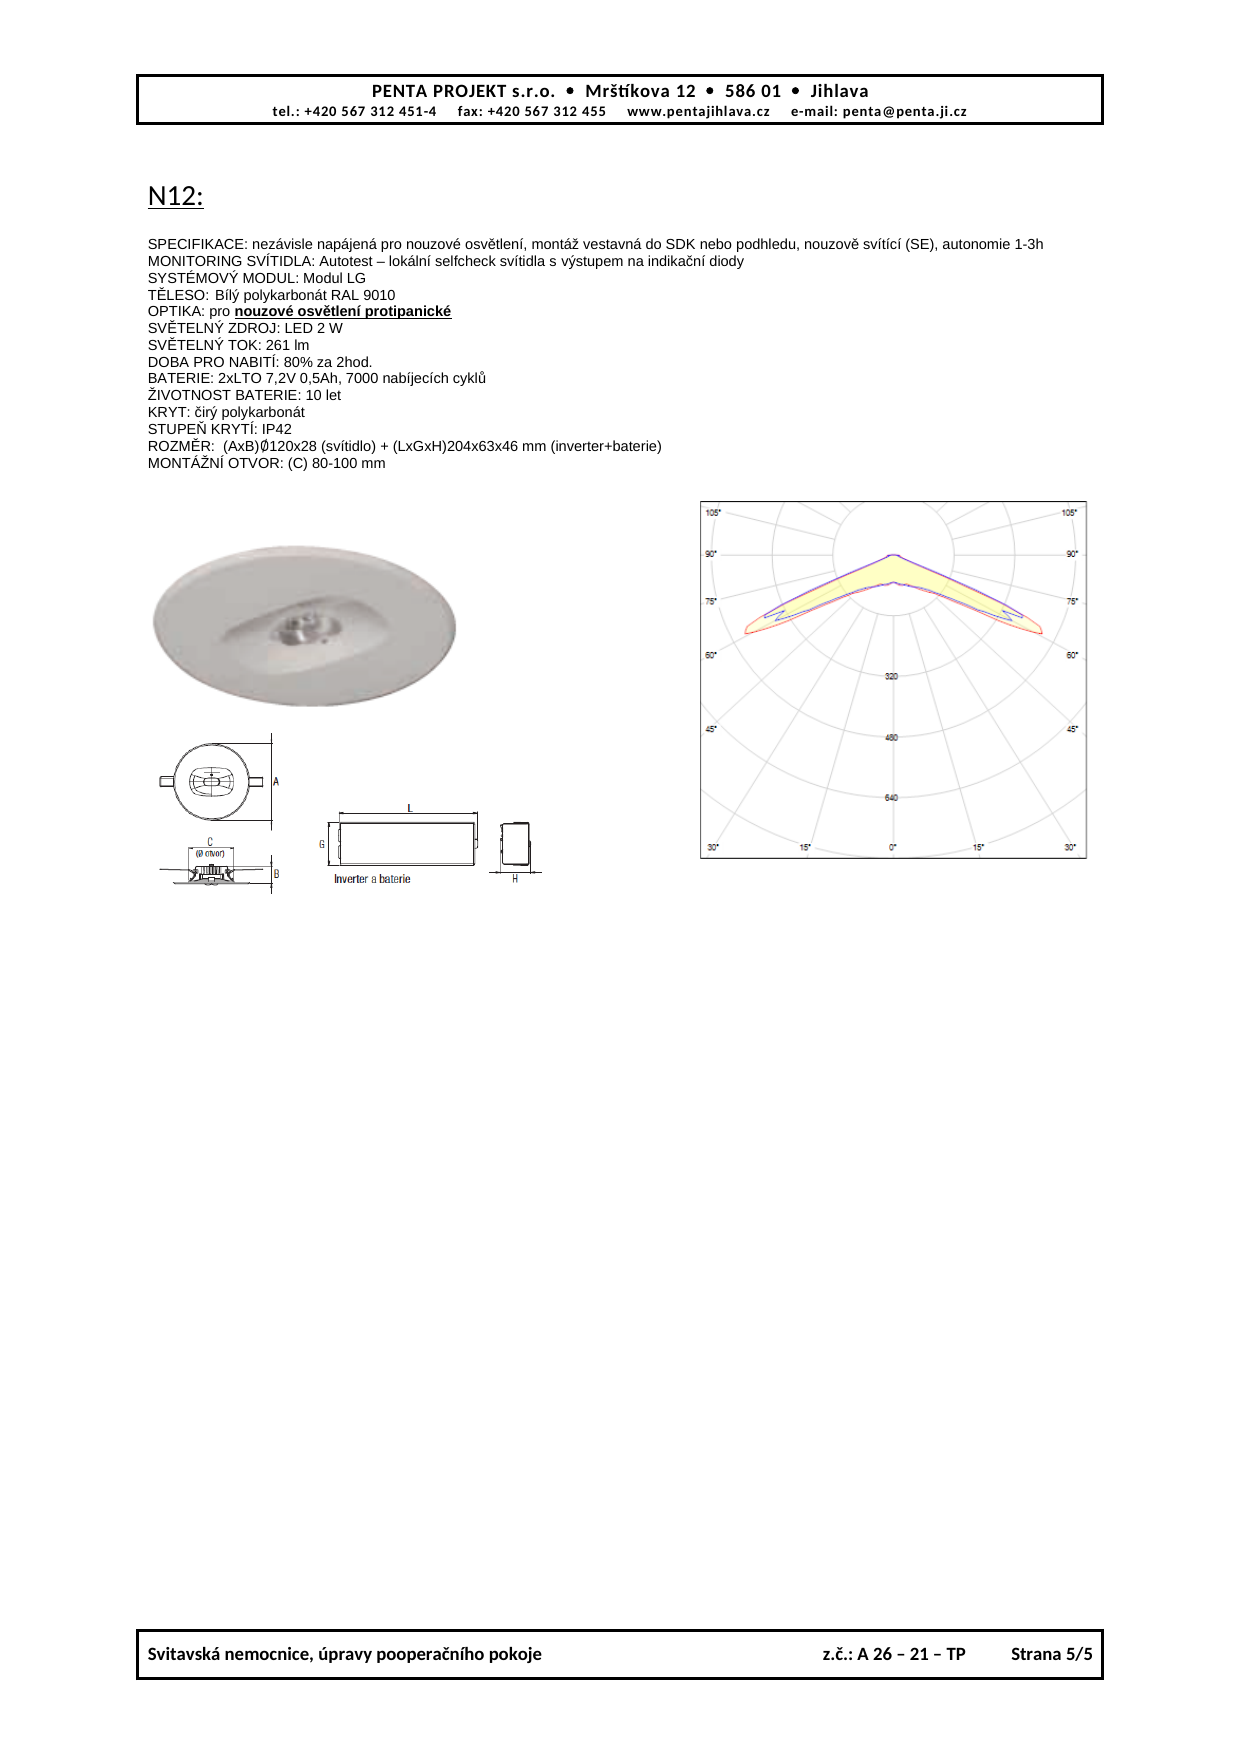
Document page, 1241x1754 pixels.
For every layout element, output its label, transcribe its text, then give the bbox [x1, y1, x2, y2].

text DOBA PRO NABITÍ: 80% za 2hod. [148, 353, 1092, 370]
text MONITORING SVÍTIDLA: Autotest – lokální selfcheck svítidla s výstupem na indikační diody [148, 253, 1092, 269]
picture [147, 535, 549, 909]
text SYSTÉMOVÝ MODUL: Modul LG [148, 269, 1092, 286]
text MONTÁŽNÍ OTVOR: (C) 80-100 mm [148, 454, 1092, 471]
text ROZMĚR: (AxB)∅120x28 (svítidlo) + (LxGxH)204x63x46 mm (inverter+baterie) [148, 437, 1092, 454]
text SVĚTELNÝ TOK: 261 lm [148, 336, 1092, 353]
text SVĚTELNÝ ZDROJ: LED 2 W [148, 320, 1092, 336]
text OPTIKA: pro nouzové osvětlení protipanické [148, 303, 1092, 320]
subtitle N12: [148, 177, 1092, 213]
text TĚLESO: Bílý polykarbonát RAL 9010 [148, 286, 1092, 303]
text STUPEŇ KRYTÍ: IP42 [148, 420, 1092, 437]
text ŽIVOTNOST BATERIE: 10 let [148, 387, 1092, 403]
text BATERIE: 2xLTO 7,2V 0,5Ah, 7000 nabíjecích cyklů [148, 370, 1092, 387]
text SPECIFIKACE: nezávisle napájená pro nouzové osvětlení, montáž vestavná do SDK nebo podhledu, nouzově svítící (SE), autonomie 1-3h [148, 236, 1092, 253]
text KRYT: čirý polykarbonát [148, 403, 1092, 420]
picture [700, 500, 1091, 861]
